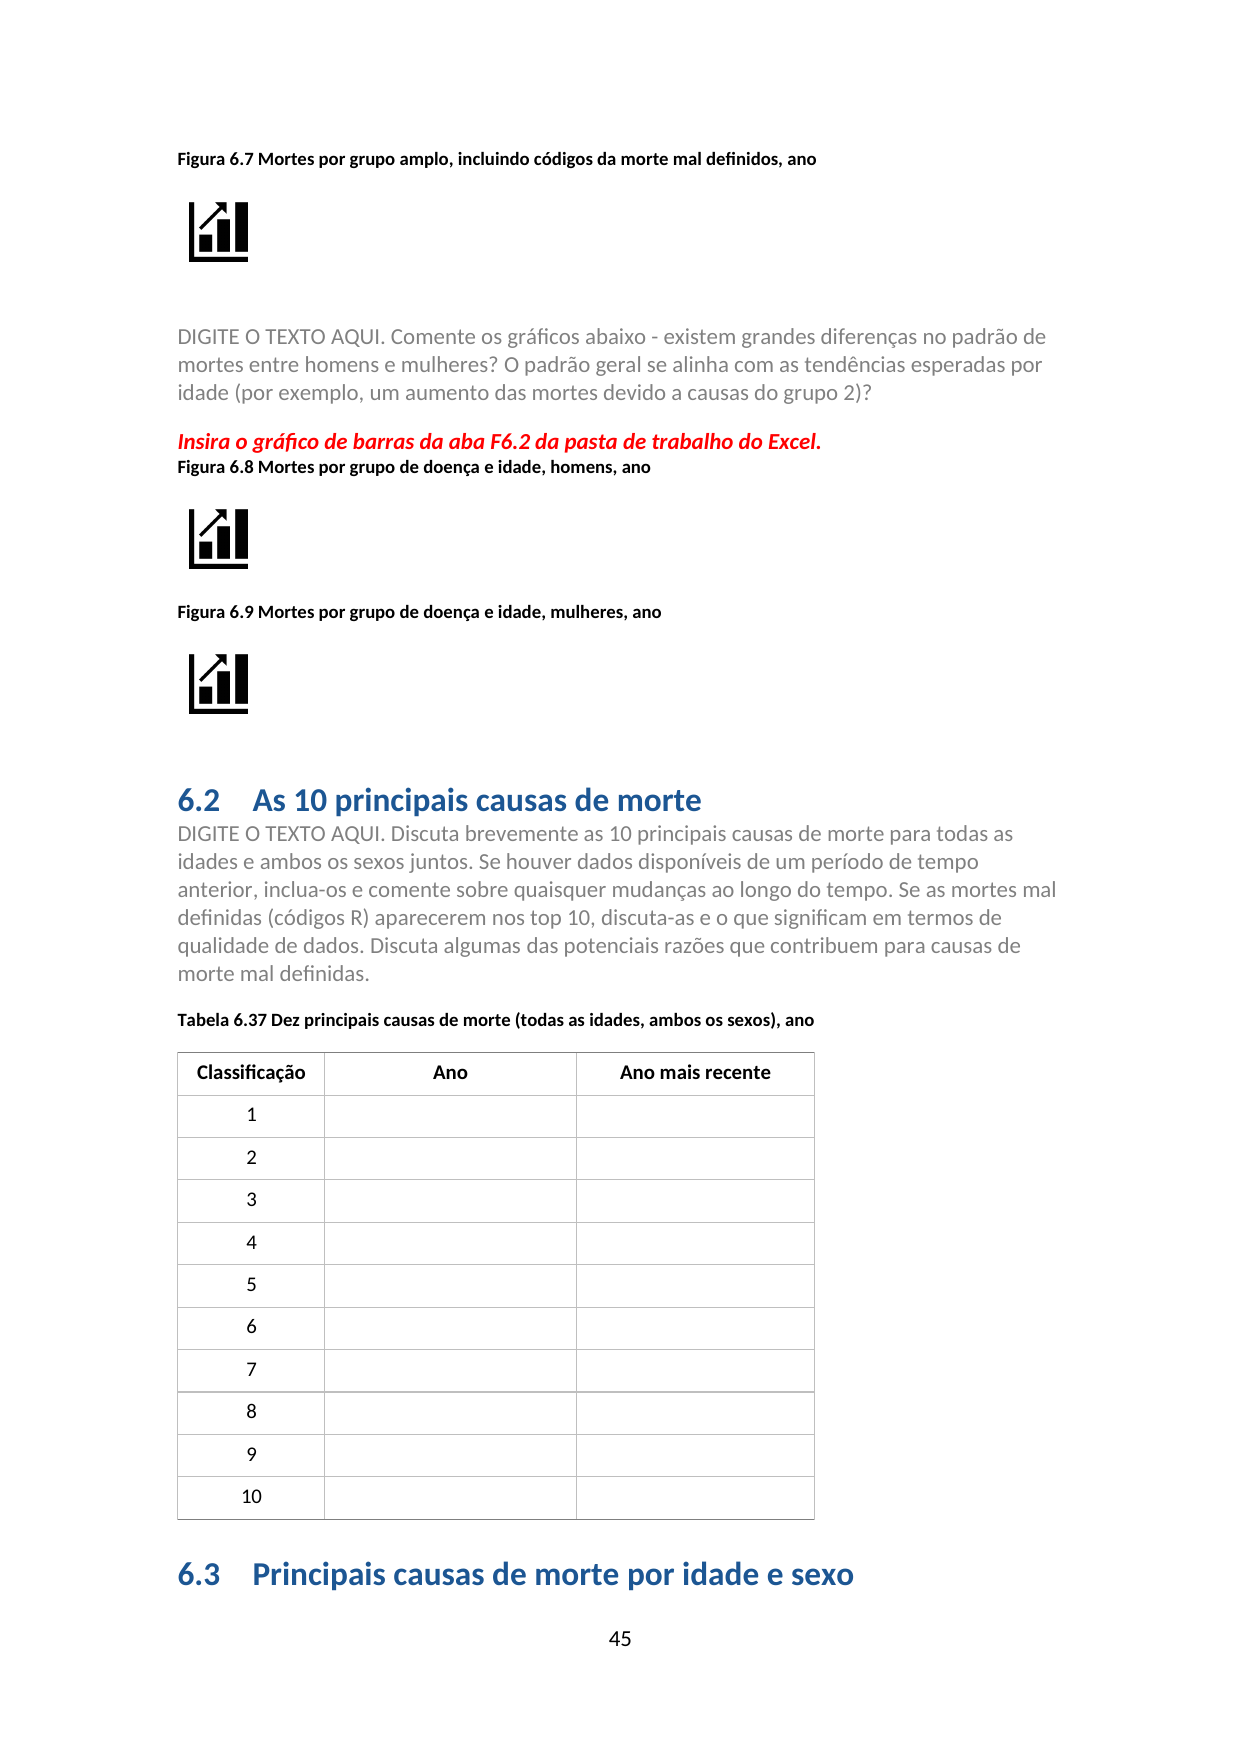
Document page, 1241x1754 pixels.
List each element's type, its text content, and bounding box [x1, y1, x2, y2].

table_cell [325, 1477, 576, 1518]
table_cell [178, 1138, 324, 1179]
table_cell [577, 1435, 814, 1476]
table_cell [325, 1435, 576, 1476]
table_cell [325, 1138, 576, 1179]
picture [177, 498, 259, 580]
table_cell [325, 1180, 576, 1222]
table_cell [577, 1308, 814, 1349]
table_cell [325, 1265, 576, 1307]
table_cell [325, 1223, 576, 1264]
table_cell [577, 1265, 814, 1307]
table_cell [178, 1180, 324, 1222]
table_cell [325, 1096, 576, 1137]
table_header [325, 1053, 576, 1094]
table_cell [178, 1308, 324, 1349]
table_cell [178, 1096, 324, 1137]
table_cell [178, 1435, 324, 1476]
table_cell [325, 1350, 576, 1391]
subtitle 6.2 As 10 principais causas de morte [177, 779, 1063, 819]
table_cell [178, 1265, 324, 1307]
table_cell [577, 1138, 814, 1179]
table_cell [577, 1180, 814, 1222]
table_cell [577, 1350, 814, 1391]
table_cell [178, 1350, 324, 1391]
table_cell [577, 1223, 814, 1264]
picture [177, 191, 259, 273]
subtitle 6.3 Principais causas de morte por idade e sexo [177, 1552, 1063, 1593]
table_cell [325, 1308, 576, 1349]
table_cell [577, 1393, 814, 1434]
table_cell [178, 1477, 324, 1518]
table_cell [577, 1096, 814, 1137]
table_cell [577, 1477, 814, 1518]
picture [177, 644, 259, 725]
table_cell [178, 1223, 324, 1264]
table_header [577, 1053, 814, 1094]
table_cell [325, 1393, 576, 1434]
text Insira o gráfico de barras da aba F6.2 da pasta de trabalho do Excel. [177, 427, 1063, 455]
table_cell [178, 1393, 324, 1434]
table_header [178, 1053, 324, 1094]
